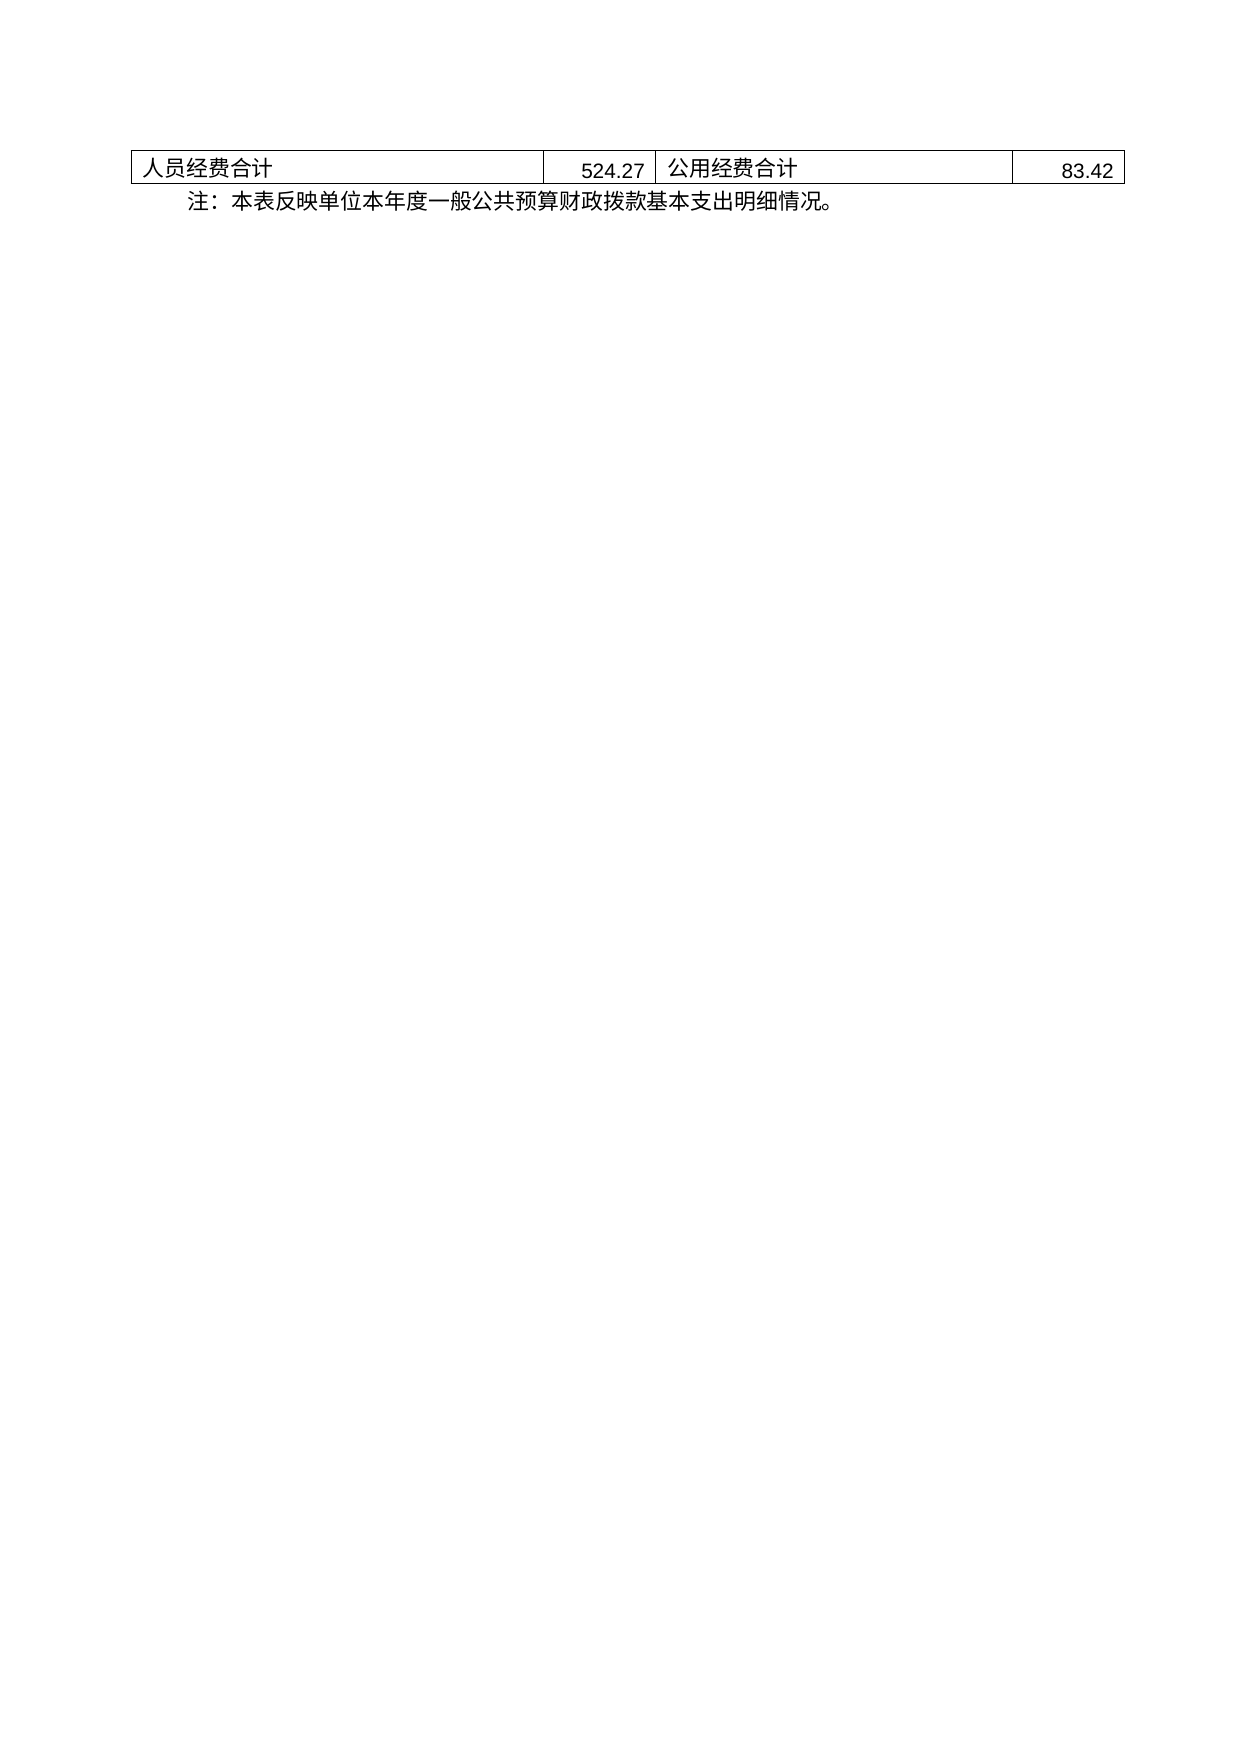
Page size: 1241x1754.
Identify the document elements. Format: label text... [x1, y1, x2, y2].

table_cell 83.42 [1013, 151, 1124, 183]
text 注：本表反映单位本年度一般公共预算财政拨款基本支出明细情况。 [187, 184, 1053, 215]
table_cell 公用经费合计 [656, 151, 1012, 183]
table_cell 524.27 [544, 151, 655, 183]
table_cell 人员经费合计 [132, 151, 543, 183]
